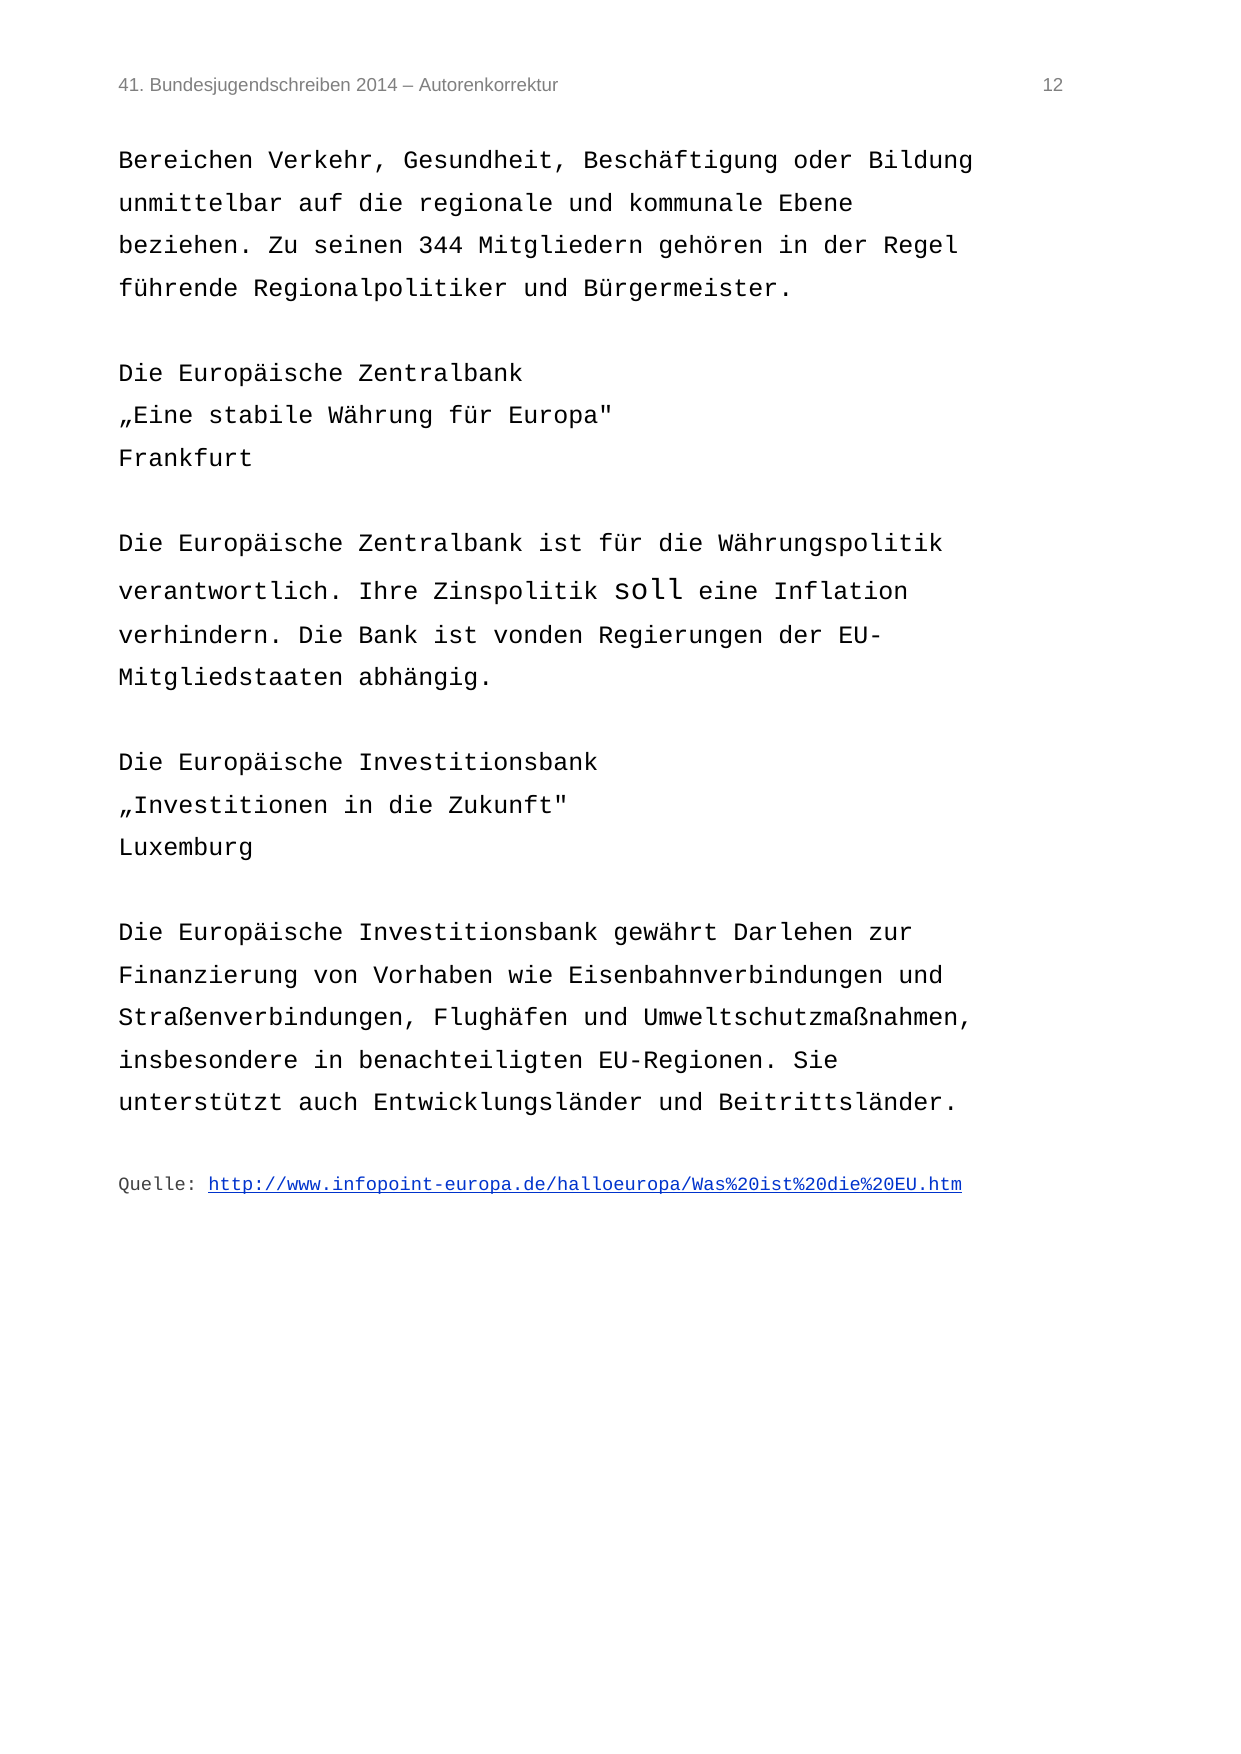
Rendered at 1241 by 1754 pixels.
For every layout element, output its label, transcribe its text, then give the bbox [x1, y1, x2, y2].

text „Investitionen in die Zukunft" [118, 792, 974, 821]
text „Eine stabile Währung für Europa" [118, 403, 974, 431]
text Die Europäische Zentralbank ist für die Währungspolitik verantwortlich. Ihre Zinspolitik soll eine Inflation verhindern. Die Bank ist vonden Regierungen der EU-Mitgliedstaaten abhängig. [118, 530, 974, 693]
text Luxemburg [118, 835, 974, 863]
text Frankfurt [118, 445, 974, 473]
text Die Europäische Zentralbank [118, 360, 974, 388]
text Die Europäische Investitionsbank gewährt Darlehen zur Finanzierung von Vorhaben wie Eisenbahnverbindungen und Straßenverbindungen, Flughäfen und Umweltschutzmaßnahmen, insbesondere in benachteiligten EU-Regionen. Sie unterstützt auch Entwicklungsländer und Beitrittsländer. [118, 920, 974, 1118]
text Quelle: http://www.infopoint-europa.de/halloeuropa/Was%20ist%20die%20EU.htm [118, 1175, 974, 1196]
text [118, 148, 974, 303]
text Die Europäische Investitionsbank [118, 750, 974, 778]
